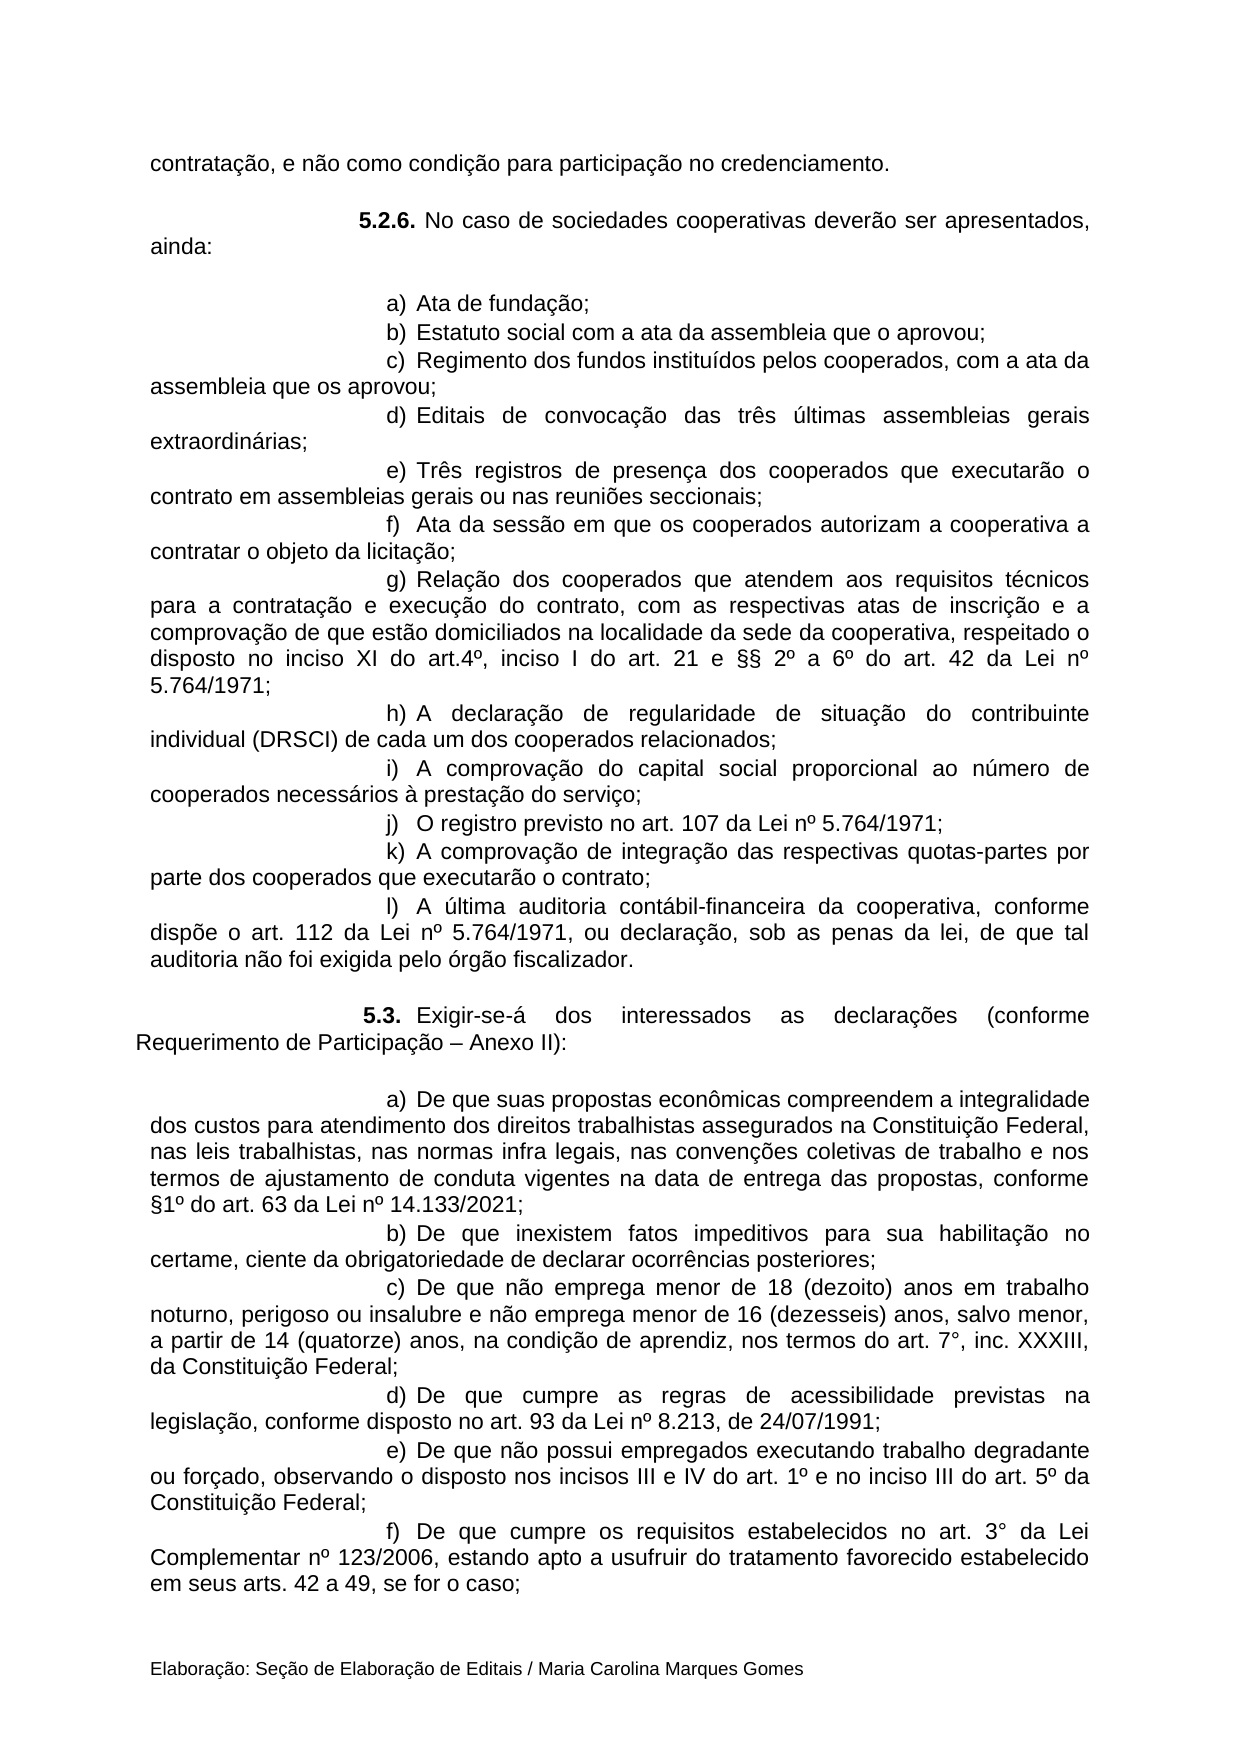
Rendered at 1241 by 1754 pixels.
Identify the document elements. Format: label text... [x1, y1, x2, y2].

list Regimento dos fundos instituídos pelos cooperados, com a ata da assembleia que os aprovou; [150, 347, 1090, 400]
list Exigir-se-á dos interessados as declarações (conforme Requerimento de Participação – Anexo II): [135, 1002, 1090, 1055]
list Estatuto social com a ata da assembleia que o aprovou; [150, 318, 1090, 345]
list De que não emprega menor de 18 (dezoito) anos em trabalho noturno, perigoso ou insalubre e não emprega menor de 16 (dezesseis) anos, salvo menor, a partir de 14 (quatorze) anos, na condição de aprendiz, nos termos do art. 7°, inc. XXXIII, da Constituição Federal; [150, 1274, 1090, 1380]
list A comprovação do capital social proporcional ao número de cooperados necessários à prestação do serviço; [150, 755, 1090, 807]
list A declaração de regularidade de situação do contribuinte individual (DRSCI) de cada um dos cooperados relacionados; [150, 700, 1090, 753]
list Três registros de presença dos cooperados que executarão o contrato em assembleias gerais ou nas reuniões seccionais; [150, 457, 1090, 509]
list O registro previsto no art. 107 da Lei nº 5.764/1971; [150, 809, 1090, 836]
list De que suas propostas econômicas compreendem a integralidade dos custos para atendimento dos direitos trabalhistas assegurados na Constituição Federal, nas leis trabalhistas, nas normas infra legais, nas convenções coletivas de trabalho e nos termos de ajustamento de conduta vigentes na data de entrega das propostas, conforme §1º do art. 63 da Lei nº 14.133/2021; [150, 1086, 1090, 1217]
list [150, 150, 1090, 176]
list A última auditoria contábil-financeira da cooperativa, conforme dispõe o art. 112 da Lei nº 5.764/1971, ou declaração, sob as penas da lei, de que tal auditoria não foi exigida pelo órgão fiscalizador. [150, 893, 1090, 972]
list A comprovação de integração das respectivas quotas-partes por parte dos cooperados que executarão o contrato; [150, 838, 1090, 891]
list Ata de fundação; [150, 290, 1090, 316]
list Editais de convocação das três últimas assembleias gerais extraordinárias; [150, 402, 1090, 454]
list Ata da sessão em que os cooperados autorizam a cooperativa a contratar o objeto da licitação; [150, 511, 1090, 564]
list De que não possui empregados executando trabalho degradante ou forçado, observando o disposto nos incisos III e IV do art. 1º e no inciso III do art. 5º da Constituição Federal; [150, 1437, 1090, 1516]
list De que cumpre as regras de acessibilidade previstas na legislação, conforme disposto no art. 93 da Lei nº 8.213, de 24/07/1991; [150, 1382, 1090, 1434]
list De que inexistem fatos impeditivos para sua habilitação no certame, ciente da obrigatoriedade de declarar ocorrências posteriores; [150, 1219, 1090, 1272]
list De que cumpre os requisitos estabelecidos no art. 3° da Lei Complementar nº 123/2006, estando apto a usufruir do tratamento favorecido estabelecido em seus arts. 42 a 49, se for o caso; [150, 1518, 1090, 1597]
list Relação dos cooperados que atendem aos requisitos técnicos para a contratação e execução do contrato, com as respectivas atas de inscrição e a comprovação de que estão domiciliados na localidade da sede da cooperativa, respeitado o disposto no inciso XI do art.4º, inciso I do art. 21 e §§ 2º a 6º do art. 42 da Lei nº 5.764/1971; [150, 566, 1090, 698]
list No caso de sociedades cooperativas deverão ser apresentados, ainda: [150, 207, 1090, 259]
